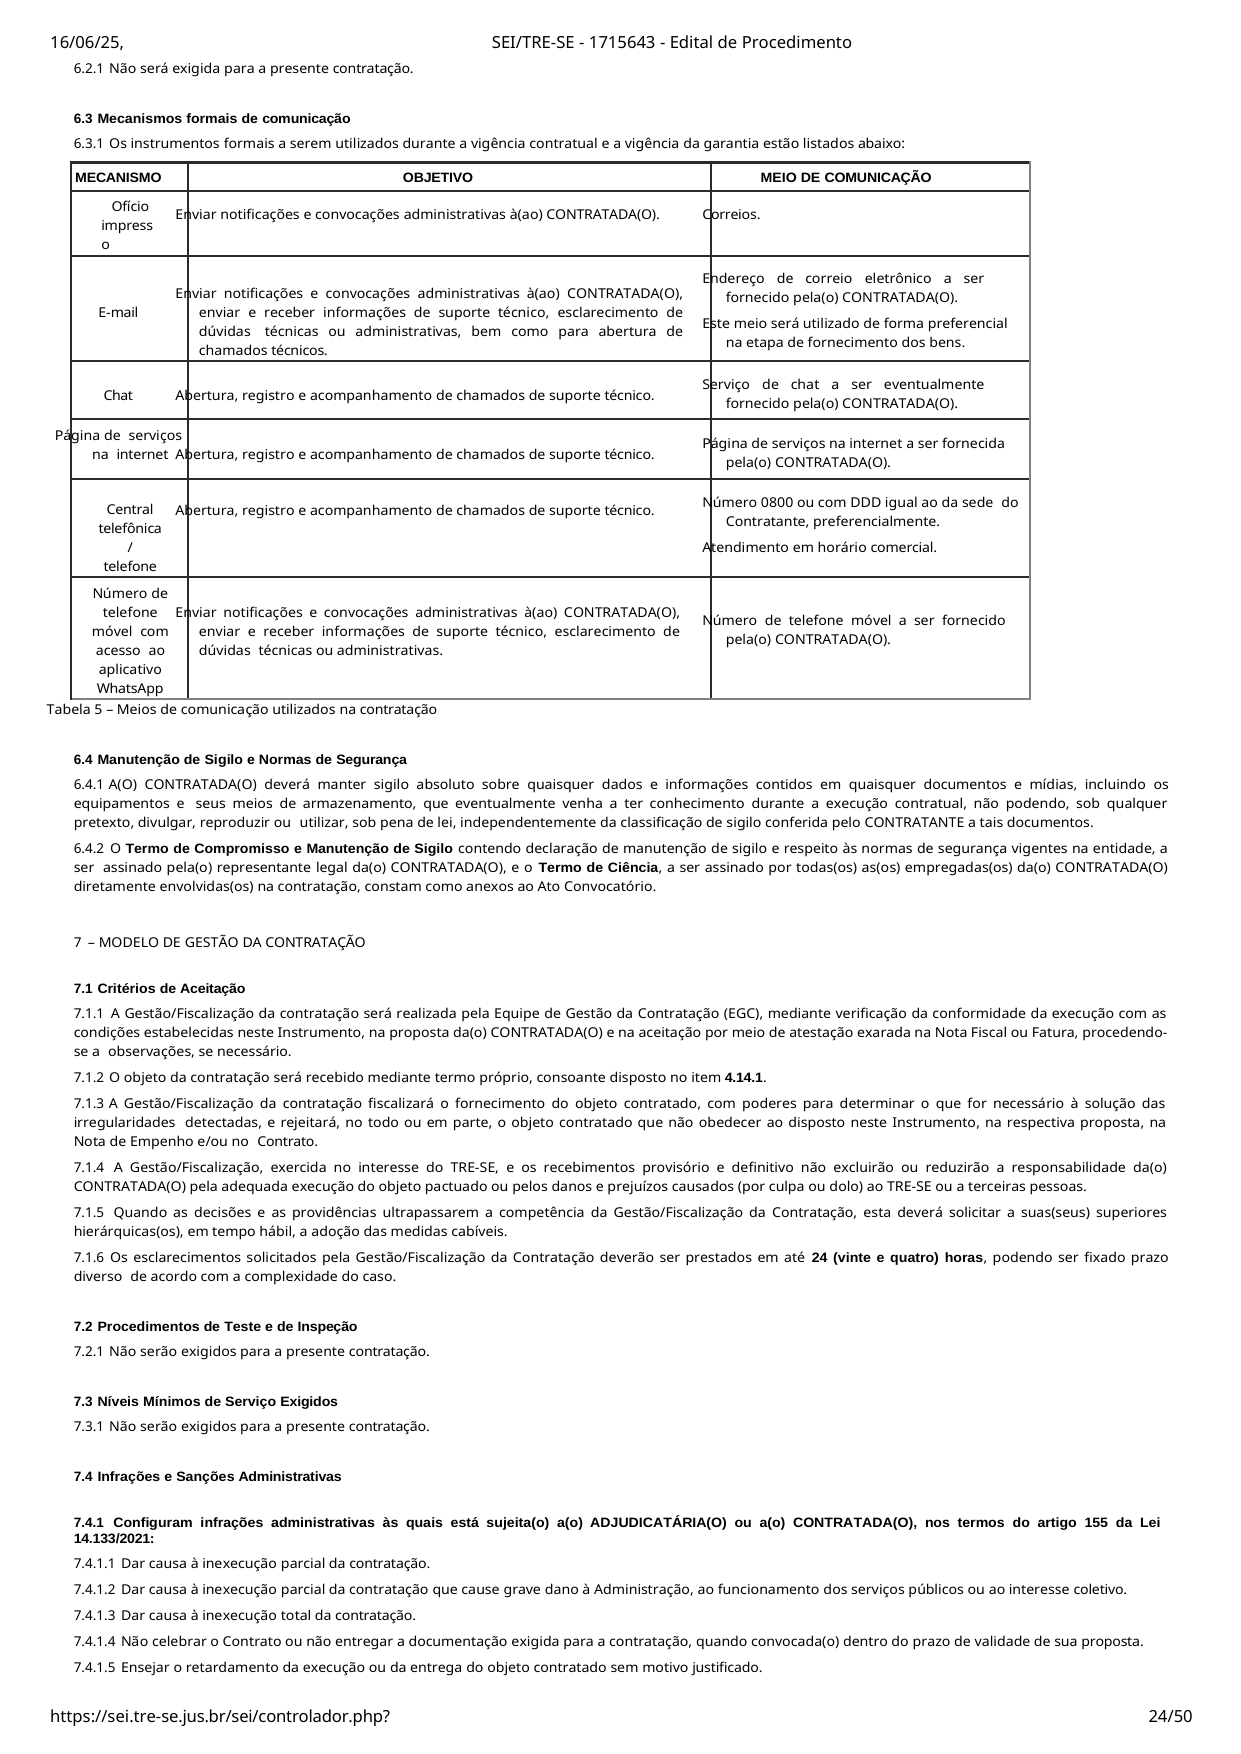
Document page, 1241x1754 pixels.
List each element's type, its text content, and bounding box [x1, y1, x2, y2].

list A(O) CONTRATADA(O) deverá manter sigilo absoluto sobre quaisquer dados e informações contidos em quaisquer documentos e mídias, incluindo os equipamentos e seus meios de armazenamento, que eventualmente venha a ter conhecimento durante a execução contratual, não podendo, sob qualquer pretexto, divulgar, reproduzir ou utilizar, sob pena de lei, independentemente da classificação de sigilo conferida pelo CONTRATANTE a tais documentos. [73, 774, 1169, 831]
subtitle Critérios de Aceitação [73, 981, 1196, 996]
table_cell E-mail [72, 257, 187, 360]
list Configuram infrações administrativas às quais está sujeita(o) a(o) ADJUDICATÁRIA(O) ou a(o) CONTRATADA(O), nos termos do artigo 155 da Lei 14.133/2021: [73, 1515, 1169, 1546]
subtitle Mecanismos formais de comunicação [73, 111, 1196, 126]
list A Gestão/Fiscalização da contratação fiscalizará o fornecimento do objeto contratado, com poderes para determinar o que for necessário à solução das irregularidades detectadas, e rejeitará, no todo ou em parte, o objeto contratado que não obedecer ao disposto neste Instrumento, na respectiva proposta, na Nota de Empenho e/ou no Contrato. [73, 1094, 1169, 1150]
list Ensejar o retardamento da execução ou da entrega do objeto contratado sem motivo justificado. [73, 1658, 1196, 1676]
table_cell Número de telefone móvel a ser fornecido pela(o) CONTRATADA(O). [712, 578, 1029, 698]
list Quando as decisões e as providências ultrapassarem a competência da Gestão/Fiscalização da Contratação, esta deverá solicitar a suas(seus) superiores hierárquicas(os), em tempo hábil, a adoção das medidas cabíveis. [73, 1202, 1169, 1240]
table_cell Endereço de correio eletrônico a ser fornecido pela(o) CONTRATADA(O). Este meio será utilizado de forma preferencial na etapa de fornecimento dos bens. [712, 257, 1029, 360]
list Dar causa à inexecução parcial da contratação que cause grave dano à Administração, ao funcionamento dos serviços públicos ou ao interesse coletivo. [73, 1580, 1196, 1598]
table_header OBJETIVO [189, 164, 710, 189]
table_cell Abertura, registro e acompanhamento de chamados de suporte técnico. [189, 362, 710, 418]
list Os instrumentos formais a serem utilizados durante a vigência contratual e a vigência da garantia estão listados abaixo: [73, 134, 1196, 152]
table_cell Chat [72, 362, 187, 418]
list Os esclarecimentos solicitados pela Gestão/Fiscalização da Contratação deverão ser prestados em até 24 (vinte e quatro) horas, podendo ser fixado prazo diverso de acordo com a complexidade do caso. [73, 1247, 1169, 1285]
table_cell Abertura, registro e acompanhamento de chamados de suporte técnico. [189, 420, 710, 478]
list – MODELO DE GESTÃO DA CONTRATAÇÃO [73, 933, 1196, 951]
list Não serão exigidos para a presente contratação. [73, 1417, 1196, 1435]
list A Gestão/Fiscalização da contratação será realizada pela Equipe de Gestão da Contratação (EGC), mediante verificação da conformidade da execução com as condições estabelecidas neste Instrumento, na proposta da(o) CONTRATADA(O) e na aceitação por meio de atestação exarada na Nota Fiscal ou Fatura, procedendo-se a observações, se necessário. [73, 1004, 1169, 1060]
table_cell Enviar notificações e convocações administrativas à(ao) CONTRATADA(O). [189, 192, 710, 254]
list Não celebrar o Contrato ou não entregar a documentação exigida para a contratação, quando convocada(o) dentro do prazo de validade de sua proposta. [73, 1632, 1196, 1650]
list O Termo de Compromisso e Manutenção de Sigilo contendo declaração de manutenção de sigilo e respeito às normas de segurança vigentes na entidade, a ser assinado pela(o) representante legal da(o) CONTRATADA(O), e o Termo de Ciência, a ser assinado por todas(os) as(os) empregadas(os) da(o) CONTRATADA(O) diretamente envolvidas(os) na contratação, constam como anexos ao Ato Convocatório. [73, 838, 1169, 895]
list Não serão exigidos para a presente contratação. [73, 1342, 1196, 1360]
table_cell Número 0800 ou com DDD igual ao da sede do Contratante, preferencialmente. Atendimento em horário comercial. [712, 480, 1029, 576]
list O objeto da contratação será recebido mediante termo próprio, consoante disposto no item 4.14.1. [73, 1068, 1196, 1086]
subtitle Níveis Mínimos de Serviço Exigidos [73, 1393, 1196, 1409]
list Dar causa à inexecução parcial da contratação. [73, 1554, 1196, 1572]
list Não será exigida para a presente contratação. [73, 59, 1196, 77]
table_cell Página de serviços na internet [72, 420, 187, 478]
table_cell Abertura, registro e acompanhamento de chamados de suporte técnico. [189, 480, 710, 576]
table_cell Ofício impresso [72, 192, 187, 254]
table_header MECANISMO [72, 164, 187, 189]
subtitle Procedimentos de Teste e de Inspeção [73, 1318, 1196, 1334]
table_cell Página de serviços na internet a ser fornecida pela(o) CONTRATADA(O). [712, 420, 1029, 478]
subtitle Infrações e Sanções Administrativas [73, 1468, 1196, 1484]
table_cell Enviar notificações e convocações administrativas à(ao) CONTRATADA(O), enviar e receber informações de suporte técnico, esclarecimento de dúvidas técnicas ou administrativas. [189, 578, 710, 698]
list A Gestão/Fiscalização, exercida no interesse do TRE-SE, e os recebimentos provisório e definitivo não excluirão ou reduzirão a responsabilidade da(o) CONTRATADA(O) pela adequada execução do objeto pactuado ou pelos danos e prejuízos causados (por culpa ou dolo) ao TRE-SE ou a terceiras pessoas. [73, 1157, 1169, 1195]
text Tabela 5 – Meios de comunicação utilizados na contratação [46, 700, 1196, 718]
table_cell Enviar notificações e convocações administrativas à(ao) CONTRATADA(O), enviar e receber informações de suporte técnico, esclarecimento de dúvidas técnicas ou administrativas, bem como para abertura de chamados técnicos. [189, 257, 710, 360]
table_cell Serviço de chat a ser eventualmente fornecido pela(o) CONTRATADA(O). [712, 362, 1029, 418]
subtitle Manutenção de Sigilo e Normas de Segurança [73, 752, 1196, 767]
table_cell Central telefônica/ telefone [72, 480, 187, 576]
list Dar causa à inexecução total da contratação. [73, 1606, 1196, 1624]
table_cell Correios. [712, 192, 1029, 254]
table_header MEIO DE COMUNICAÇÃO [712, 164, 1029, 189]
table_cell Número de telefone móvel com acesso ao aplicativo WhatsApp [72, 578, 187, 698]
